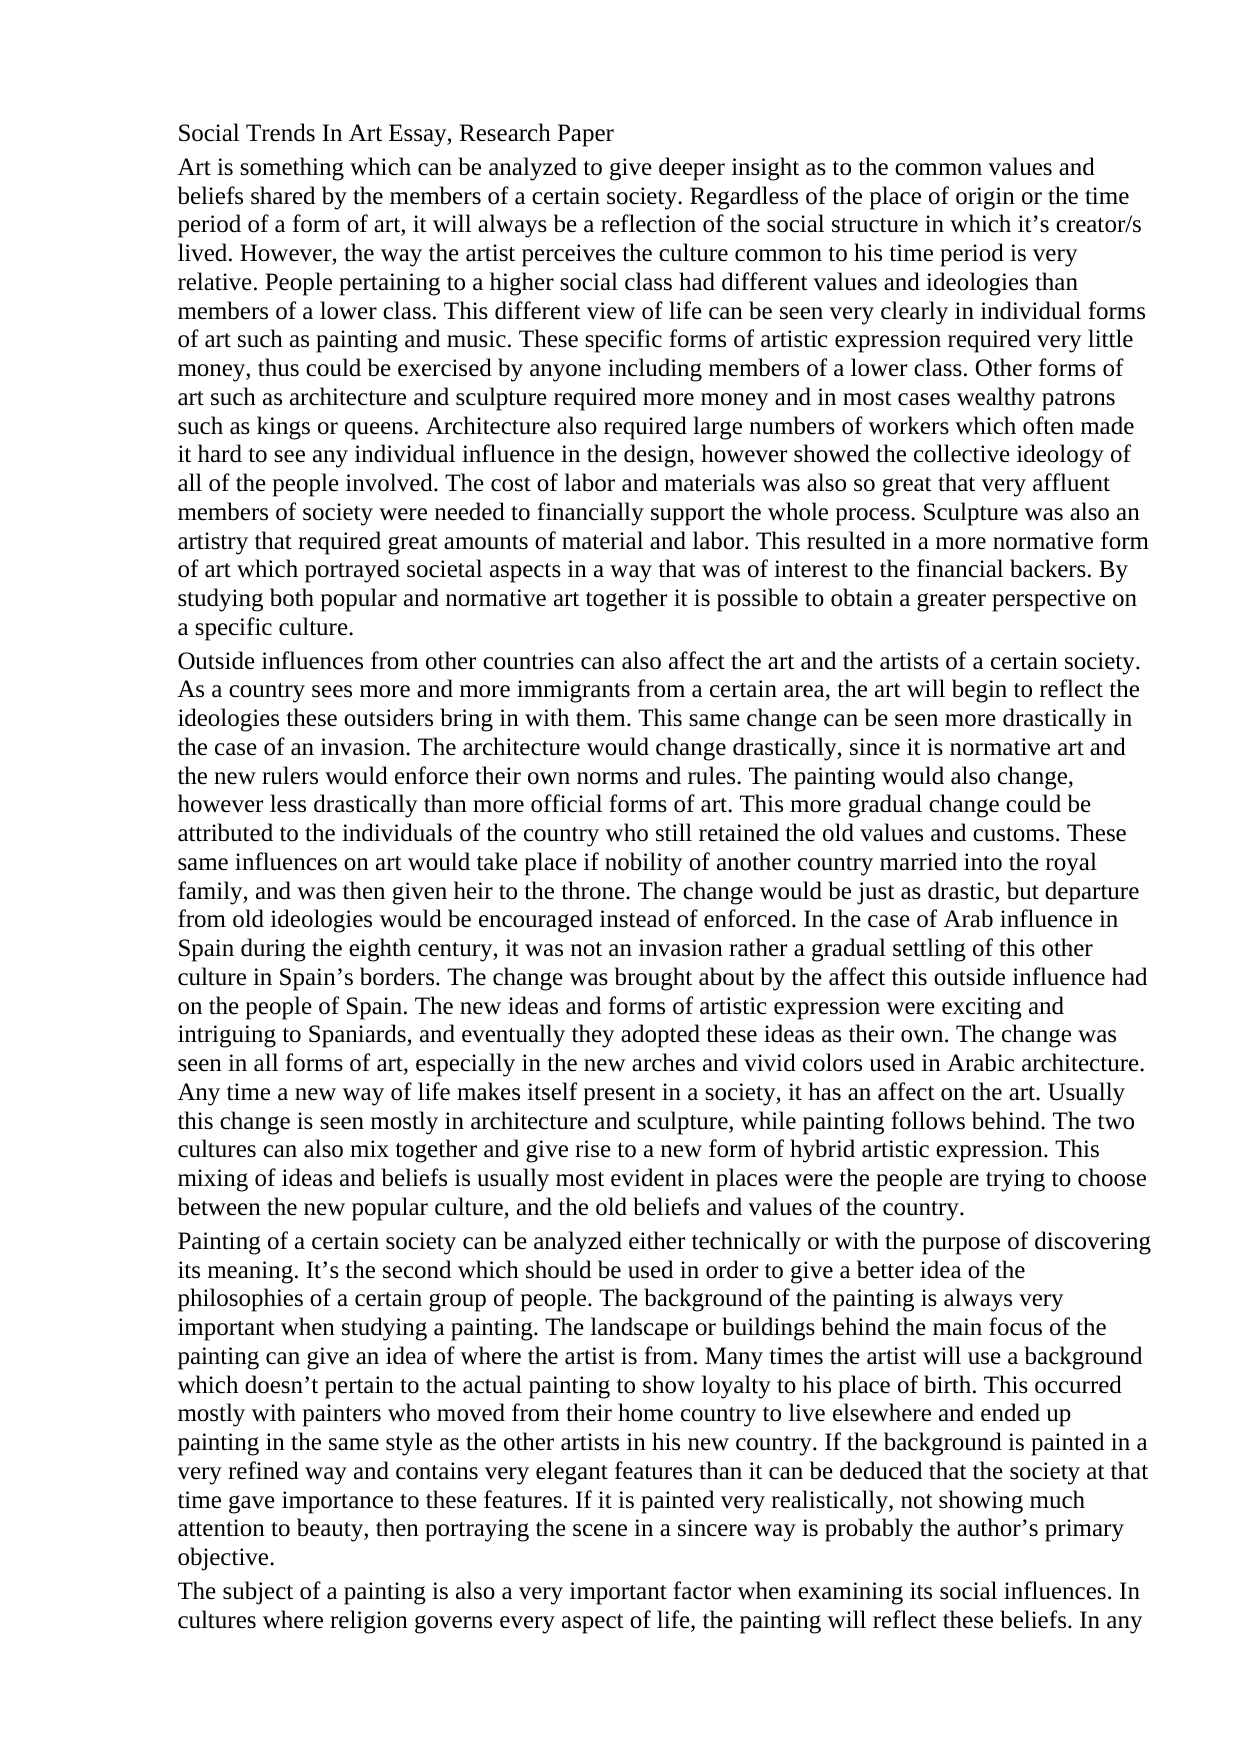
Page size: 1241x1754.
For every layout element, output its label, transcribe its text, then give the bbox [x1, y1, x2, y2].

text Social Trends In Art Essay, Research Paper [177, 118, 1152, 147]
text Painting of a certain society can be analyzed either technically or with the purpose of discovering its meaning. It’s the second which should be used in order to give a better idea of the philosophies of a certain group of people. The background of the painting is always very important when studying a painting. The landscape or buildings behind the main focus of the painting can give an idea of where the artist is from. Many times the artist will use a background which doesn’t pertain to the actual painting to show loyalty to his place of birth. This occurred mostly with painters who moved from their home country to live elsewhere and ended up painting in the same style as the other artists in his new country. If the background is painted in a very refined way and contains very elegant features than it can be deduced that the society at that time gave importance to these features. If it is painted very realistically, not showing much attention to beauty, then portraying the scene in a sincere way is probably the author’s primary objective. [177, 1226, 1152, 1571]
text Outside influences from other countries can also affect the art and the artists of a certain society. As a country sees more and more immigrants from a certain area, the art will begin to reflect the ideologies these outsiders bring in with them. This same change can be seen more drastically in the case of an invasion. The architecture would change drastically, since it is normative art and the new rulers would enforce their own norms and rules. The painting would also change, however less drastically than more official forms of art. This more gradual change could be attributed to the individuals of the country who still retained the old values and customs. These same influences on art would take place if nobility of another country married into the royal family, and was then given heir to the throne. The change would be just as drastic, but departure from old ideologies would be encouraged instead of enforced. In the case of Arab influence in Spain during the eighth century, it was not an invasion rather a gradual settling of this other culture in Spain’s borders. The change was brought about by the affect this outside influence had on the people of Spain. The new ideas and forms of artistic expression were exciting and intriguing to Spaniards, and eventually they adopted these ideas as their own. The change was seen in all forms of art, especially in the new arches and vivid colors used in Arabic architecture. Any time a new way of life makes itself present in a society, it has an affect on the art. Usually this change is seen mostly in architecture and sculpture, while painting follows behind. The two cultures can also mix together and give rise to a new form of hybrid artistic expression. This mixing of ideas and beliefs is usually most evident in places were the people are trying to choose between the new popular culture, and the old beliefs and values of the country. [177, 646, 1152, 1221]
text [177, 1576, 1152, 1633]
text Art is something which can be analyzed to give deeper insight as to the common values and beliefs shared by the members of a certain society. Regardless of the place of origin or the time period of a form of art, it will always be a reflection of the social structure in which it’s creator/s lived. However, the way the artist perceives the culture common to his time period is very relative. People pertaining to a higher social class had different values and ideologies than members of a lower class. This different view of life can be seen very clearly in individual forms of art such as painting and music. These specific forms of artistic expression required very little money, thus could be exercised by anyone including members of a lower class. Other forms of art such as architecture and sculpture required more money and in most cases wealthy patrons such as kings or queens. Architecture also required large numbers of workers which often made it hard to see any individual influence in the design, however showed the collective ideology of all of the people involved. The cost of labor and materials was also so great that very affluent members of society were needed to financially support the whole process. Sculpture was also an artistry that required great amounts of material and labor. This resulted in a more normative form of art which portrayed societal aspects in a way that was of interest to the financial backers. By studying both popular and normative art together it is possible to obtain a greater perspective on a specific culture. [177, 152, 1152, 641]
